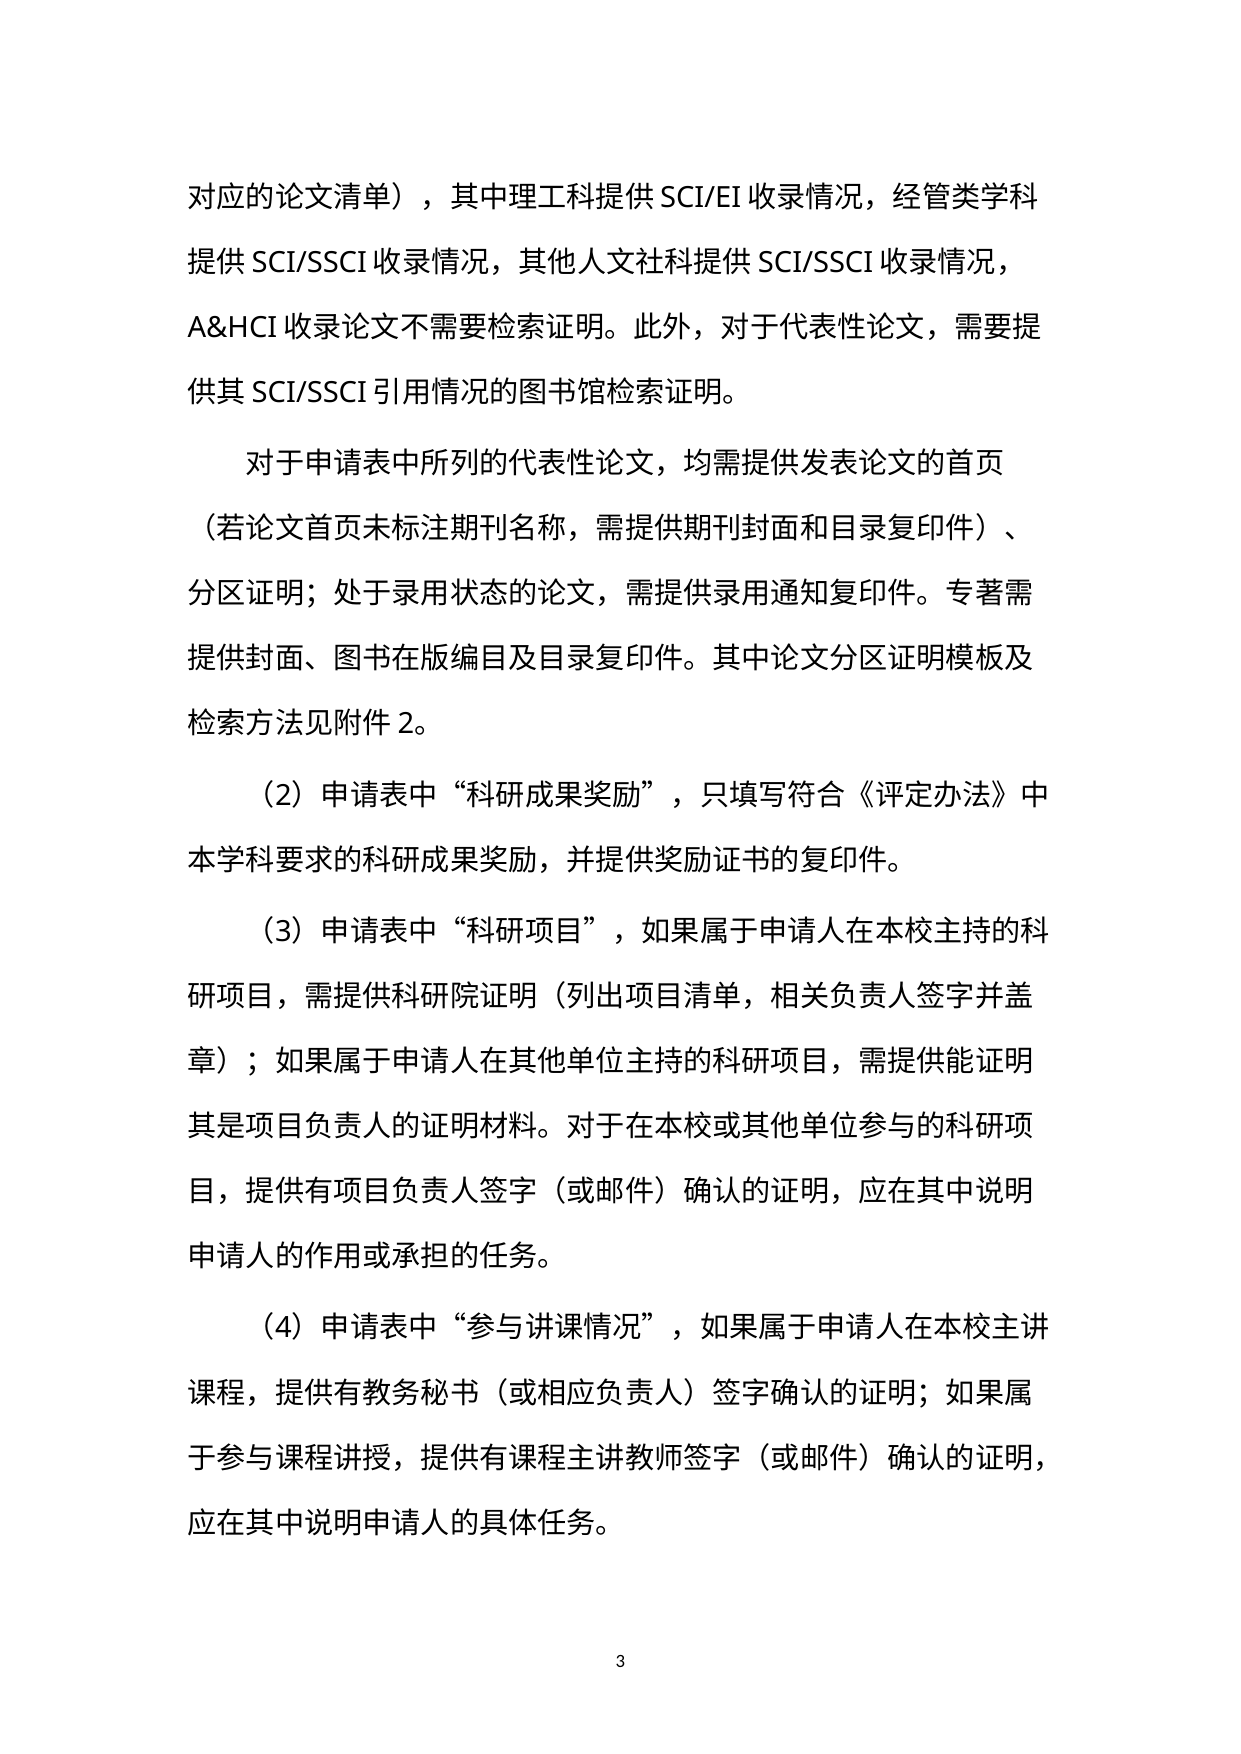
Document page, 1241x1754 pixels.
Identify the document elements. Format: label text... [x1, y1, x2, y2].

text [187, 162, 1053, 422]
text （4）申请表中“参与讲课情况”，如果属于申请人在本校主讲课程，提供有教务秘书（或相应负责人）签字确认的证明；如果属于参与课程讲授，提供有课程主讲教师签字（或邮件）确认的证明，应在其中说明申请人的具体任务。 [187, 1293, 1053, 1553]
text （2）申请表中“科研成果奖励”，只填写符合《评定办法》中本学科要求的科研成果奖励，并提供奖励证书的复印件。 [187, 760, 1053, 890]
text （3）申请表中“科研项目”，如果属于申请人在本校主持的科研项目，需提供科研院证明（列出项目清单，相关负责人签字并盖章）；如果属于申请人在其他单位主持的科研项目，需提供能证明其是项目负责人的证明材料。对于在本校或其他单位参与的科研项目，提供有项目负责人签字（或邮件）确认的证明，应在其中说明申请人的作用或承担的任务。 [187, 896, 1053, 1286]
text 对于申请表中所列的代表性论文，均需提供发表论文的首页（若论文首页未标注期刊名称，需提供期刊封面和目录复印件）、分区证明；处于录用状态的论文，需提供录用通知复印件。专著需提供封面、图书在版编目及目录复印件。其中论文分区证明模板及检索方法见附件2。 [187, 428, 1053, 753]
